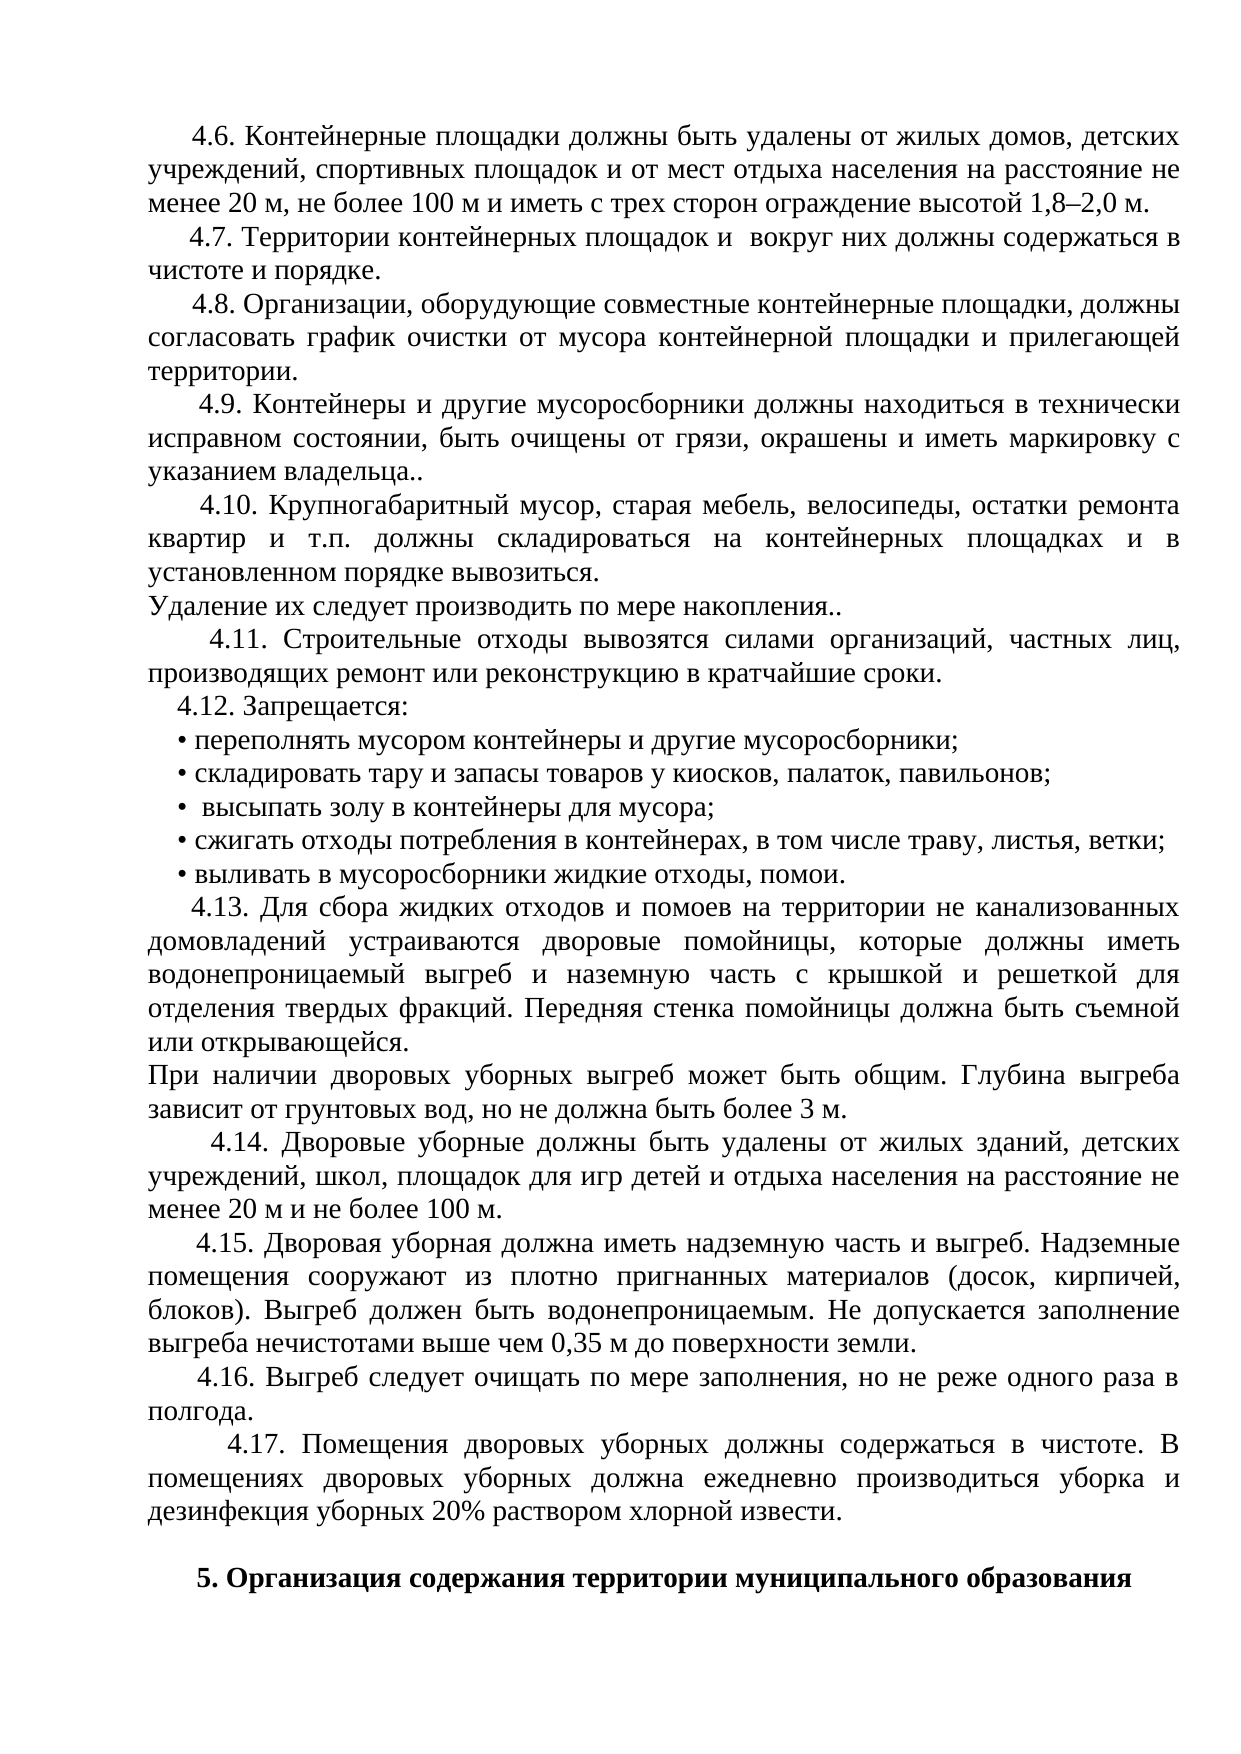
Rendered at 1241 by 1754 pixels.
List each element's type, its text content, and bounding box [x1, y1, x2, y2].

text 4.7. Территории контейнерных площадок и вокруг них должны содержаться в чистоте и порядке. [148, 219, 1181, 286]
text Удаление их следует производить по мере накопления.. [148, 588, 1181, 621]
text 4.12. Запрещается: [148, 688, 1181, 722]
text При наличии дворовых уборных выгреб может быть общим. Глубина выгреба зависит от грунтовых вод, но не должна быть более 3 м. [148, 1057, 1181, 1124]
text • складировать тару и запасы товаров у киосков, палаток, павильонов; [148, 755, 1181, 789]
text 4.10. Крупногабаритный мусор, старая мебель, велосипеды, остатки ремонта квартир и т.п. должны складироваться на контейнерных площадках и в установленном порядке вывозиться. [148, 487, 1181, 588]
text • сжигать отходы потребления в контейнерах, в том числе траву, листья, ветки; [148, 822, 1181, 856]
text 4.16. Выгреб следует очищать по мере заполнения, но не реже одного раза в полгода. [148, 1359, 1181, 1426]
text 4.11. Строительные отходы вывозятся силами организаций, частных лиц, производящих ремонт или реконструкцию в кратчайшие сроки. [148, 621, 1181, 688]
text • выливать в мусоросборники жидкие отходы, помои. [148, 856, 1181, 889]
text 4.15. Дворовая уборная должна иметь надземную часть и выгреб. Надземные помещения сооружают из плотно пригнанных материалов (досок, кирпичей, блоков). Выгреб должен быть водонепроницаемым. Не допускается заполнение выгреба нечистотами выше чем 0,35 м до поверхности земли. [148, 1225, 1181, 1359]
text 4.9. Контейнеры и другие мусоросборники должны находиться в технически исправном состоянии, быть очищены от грязи, окрашены и иметь маркировку с указанием владельца.. [148, 386, 1181, 487]
text • переполнять мусором контейнеры и другие мусоросборники; [148, 722, 1181, 755]
text 5. Организация содержания территории муниципального образования [148, 1560, 1181, 1594]
text 4.14. Дворовые уборные должны быть удалены от жилых зданий, детских учреждений, школ, площадок для игр детей и отдыха населения на расстояние не менее 20 м и не более 100 м. [148, 1124, 1181, 1225]
text 4.13. Для сбора жидких отходов и помоев на территории не канализованных домовладений устраиваются дворовые помойницы, которые должны иметь водонепроницаемый выгреб и наземную часть с крышкой и решеткой для отделения твердых фракций. Передняя стенка помойницы должна быть съемной или открывающейся. [148, 889, 1181, 1057]
text 4.6. Контейнерные площадки должны быть удалены от жилых домов, детских учреждений, спортивных площадок и от мест отдыха населения на расстояние не менее 20 м, не более 100 м и иметь с трех сторон ограждение высотой 1,8–2,0 м. [148, 118, 1181, 219]
text • высыпать золу в контейнеры для мусора; [148, 789, 1181, 822]
text 4.17. Помещения дворовых уборных должны содержаться в чистоте. В помещениях дворовых уборных должна ежедневно производиться уборка и дезинфекция уборных 20% раствором хлорной извести. [148, 1426, 1181, 1527]
text 4.8. Организации, оборудующие совместные контейнерные площадки, должны согласовать график очистки от мусора контейнерной площадки и прилегающей территории. [148, 286, 1181, 386]
